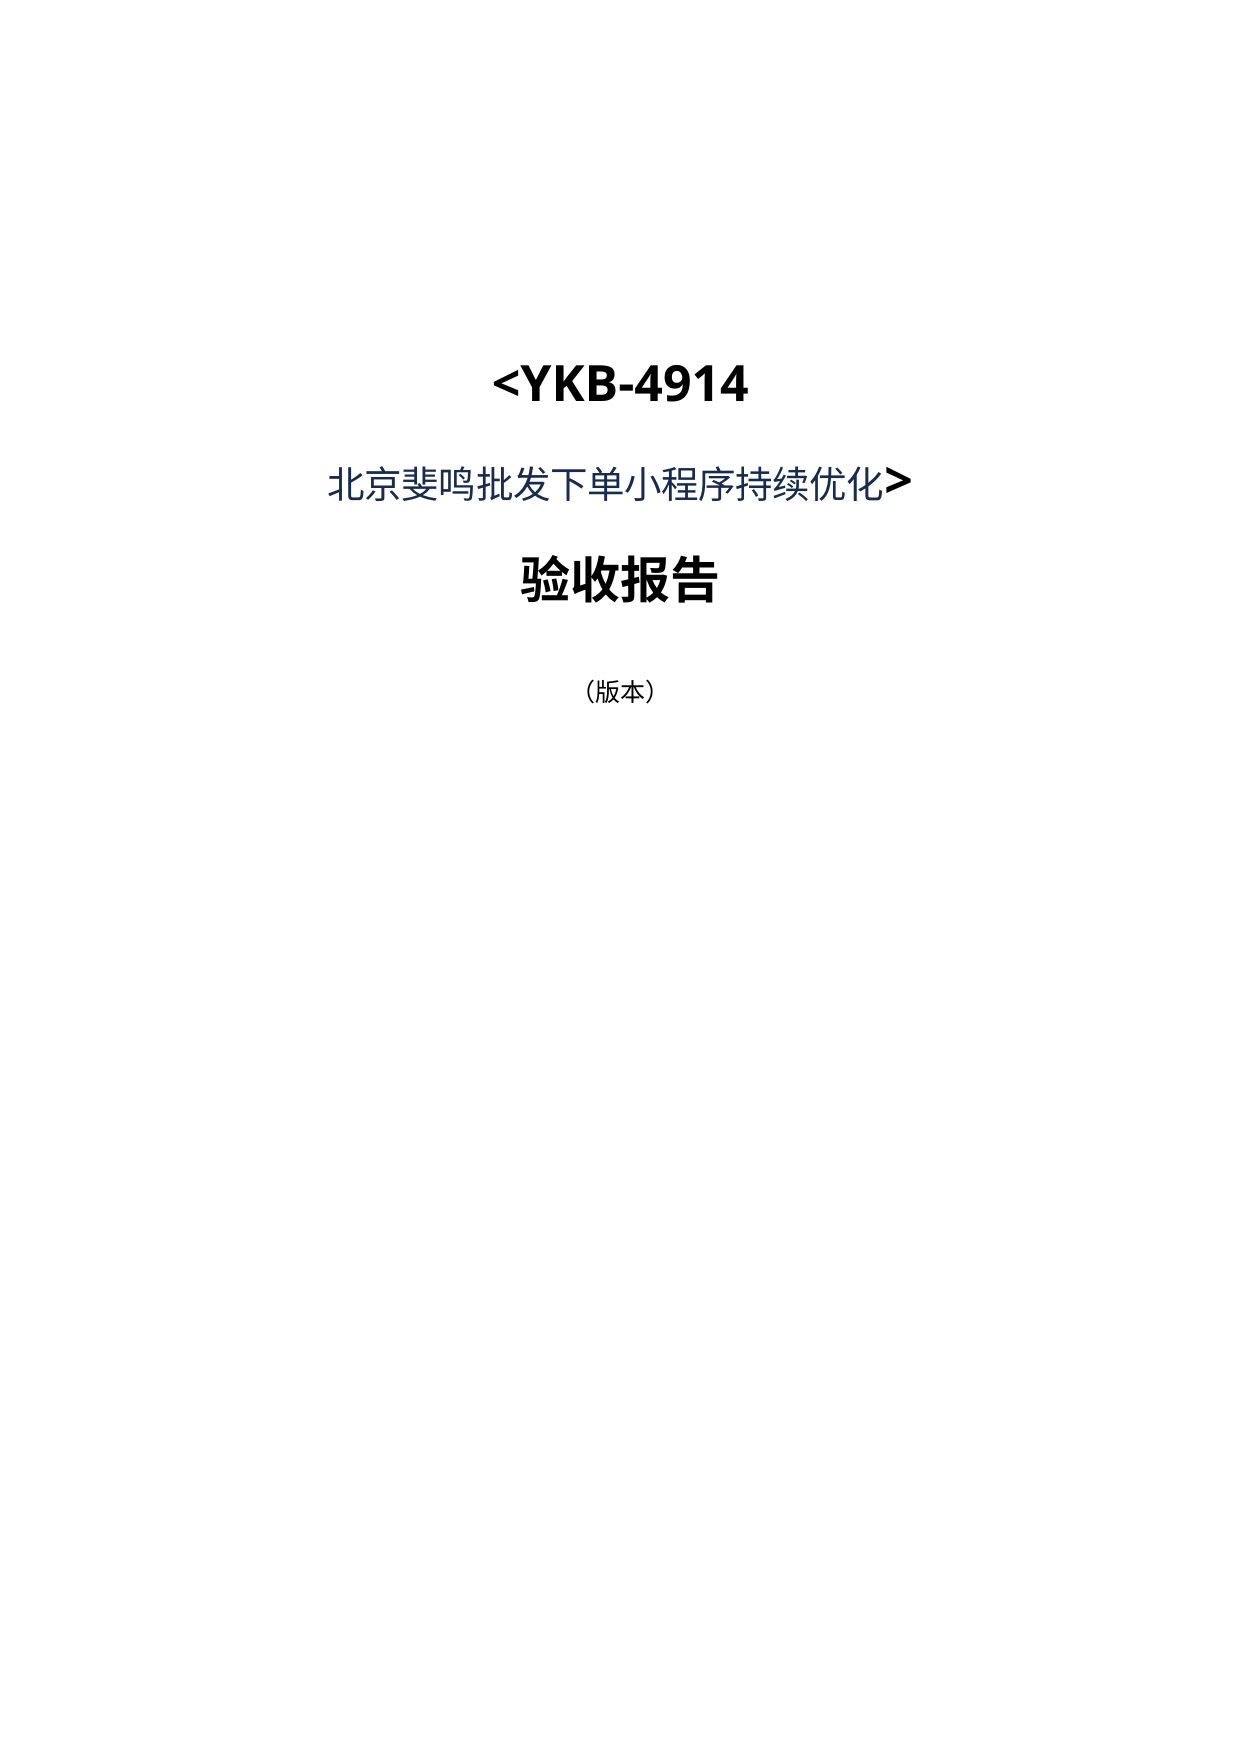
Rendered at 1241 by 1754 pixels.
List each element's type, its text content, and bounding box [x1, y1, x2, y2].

text 北京斐鸣批发下单小程序持续优化> [88, 431, 1152, 528]
text （版本） [88, 658, 1152, 723]
text <YKB-4914 [88, 333, 1152, 431]
text 验收报告 [88, 528, 1152, 626]
